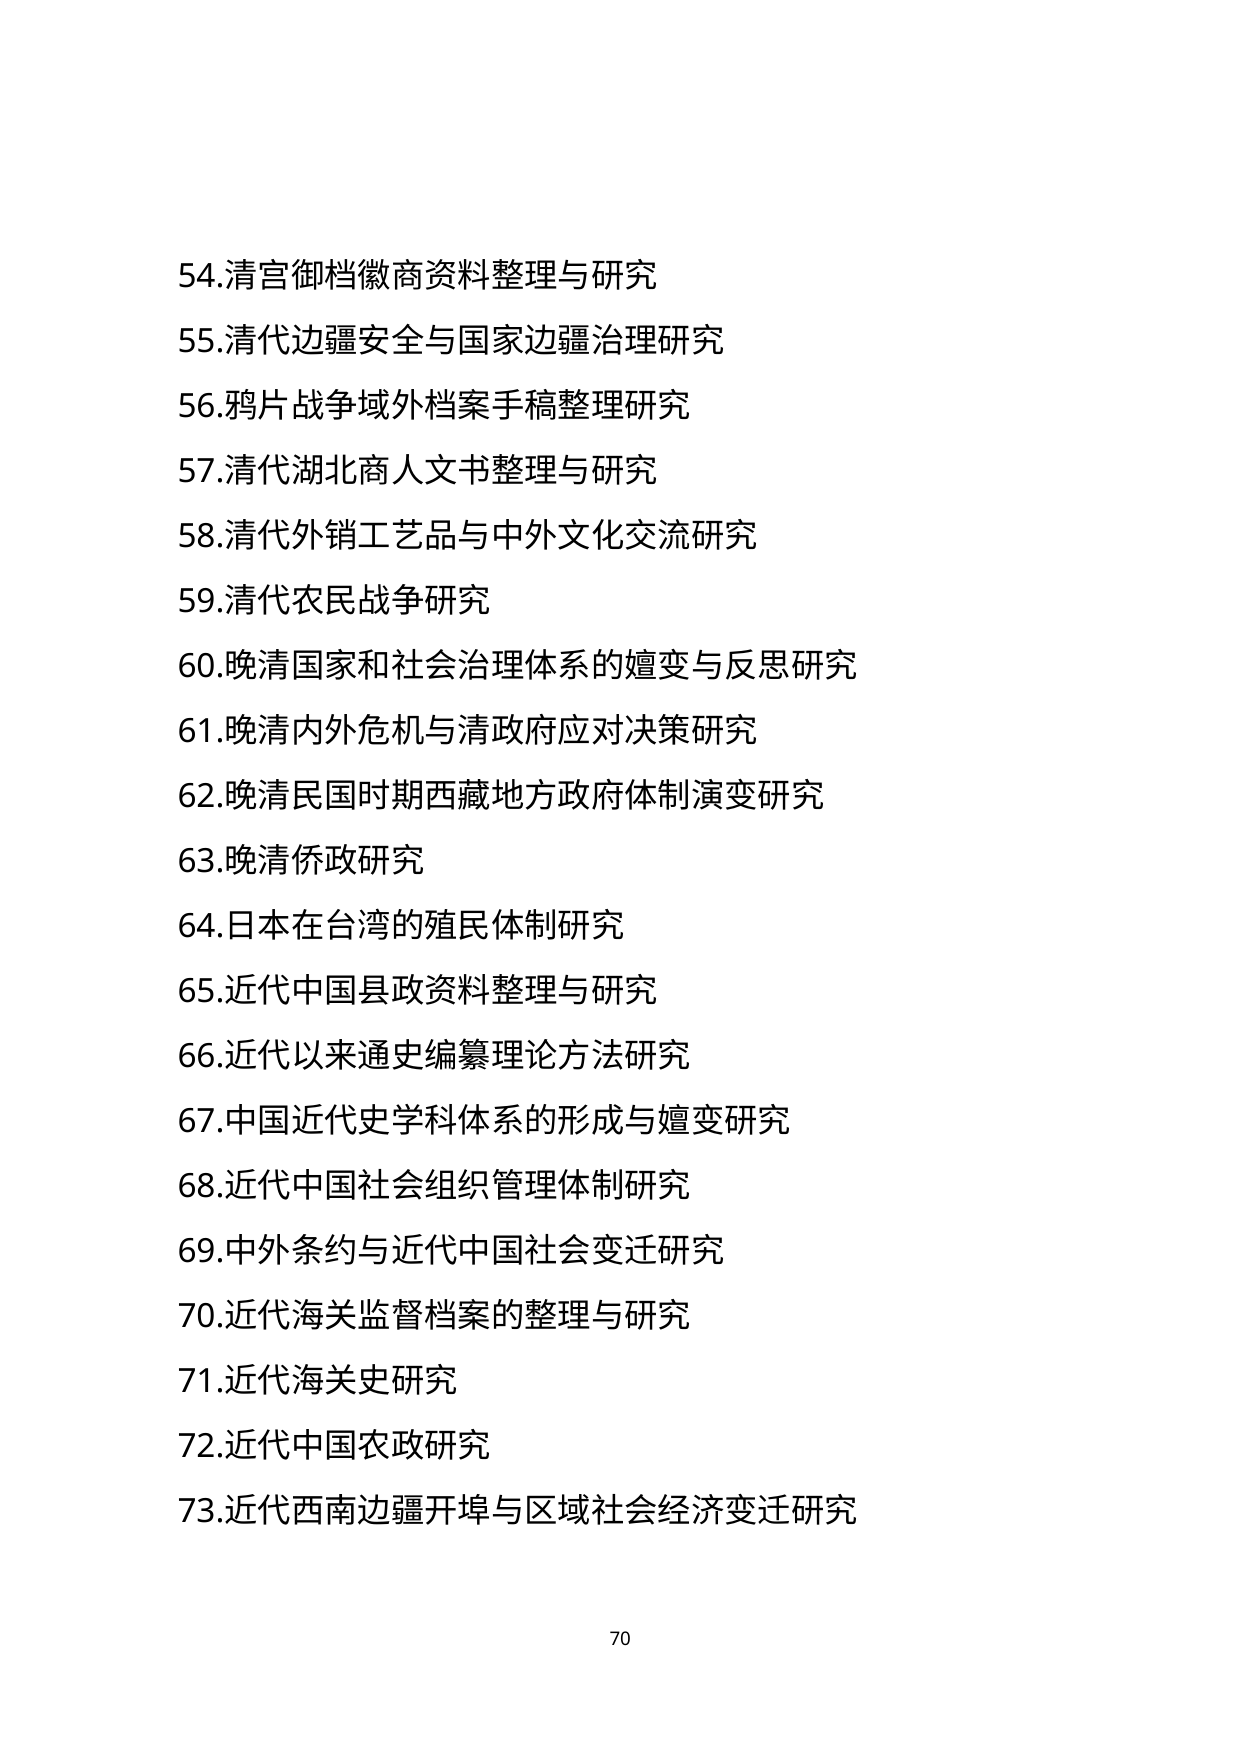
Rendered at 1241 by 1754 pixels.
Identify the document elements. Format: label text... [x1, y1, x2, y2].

text 72.近代中国农政研究 [177, 1410, 1063, 1475]
text 67.中国近代史学科体系的形成与嬗变研究 [177, 1085, 1063, 1150]
text 54.清宫御档徽商资料整理与研究 [177, 240, 1063, 305]
text 71.近代海关史研究 [177, 1345, 1063, 1410]
text 69.中外条约与近代中国社会变迁研究 [177, 1215, 1063, 1280]
text 73.近代西南边疆开埠与区域社会经济变迁研究 [177, 1475, 1063, 1540]
text 63.晚清侨政研究 [177, 825, 1063, 890]
text 56.鸦片战争域外档案手稿整理研究 [177, 370, 1063, 435]
text 61.晚清内外危机与清政府应对决策研究 [177, 695, 1063, 760]
text 59.清代农民战争研究 [177, 565, 1063, 630]
text 60.晚清国家和社会治理体系的嬗变与反思研究 [177, 630, 1063, 695]
text 70.近代海关监督档案的整理与研究 [177, 1280, 1063, 1345]
text 57.清代湖北商人文书整理与研究 [177, 435, 1063, 500]
text 65.近代中国县政资料整理与研究 [177, 955, 1063, 1020]
text 64.日本在台湾的殖民体制研究 [177, 890, 1063, 955]
text 62.晚清民国时期西藏地方政府体制演变研究 [177, 760, 1063, 825]
text 55.清代边疆安全与国家边疆治理研究 [177, 305, 1063, 370]
text 58.清代外销工艺品与中外文化交流研究 [177, 500, 1063, 565]
text 68.近代中国社会组织管理体制研究 [177, 1150, 1063, 1215]
text 66.近代以来通史编纂理论方法研究 [177, 1020, 1063, 1085]
